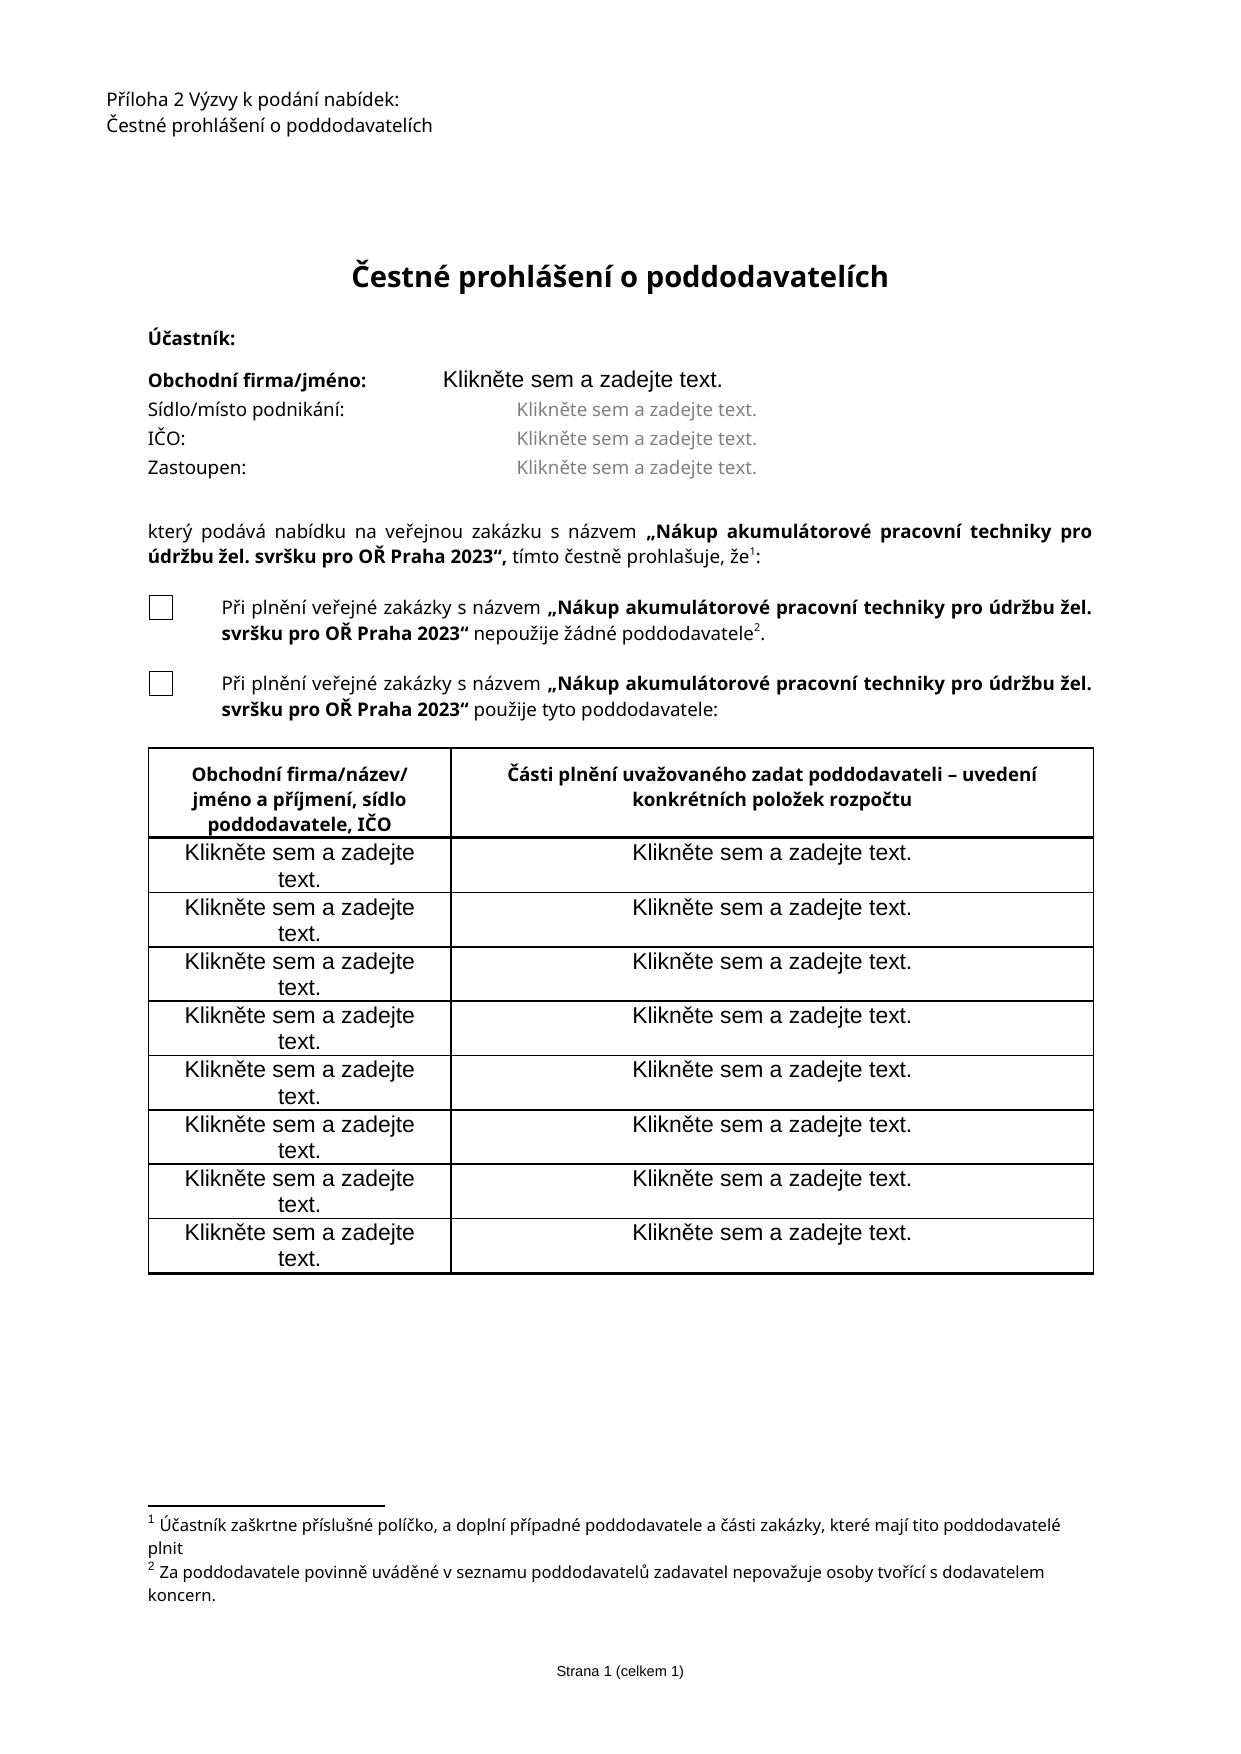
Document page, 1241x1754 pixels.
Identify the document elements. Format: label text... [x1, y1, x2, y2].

table_header Obchodní firma/název/ jméno a příjmení, sídlo poddodavatele, IČO [149, 749, 450, 836]
text Při plnění veřejné zakázky s názvem „Nákup akumulátorové pracovní techniky pro údržbu žel. svršku pro OŘ Praha 2023“ nepoužije žádné poddodavatele. [148, 594, 1093, 645]
text Obchodní firma/jméno: [148, 364, 1093, 393]
text Při plnění veřejné zakázky s názvem „Nákup akumulátorové pracovní techniky pro údržbu žel. svršku pro OŘ Praha 2023“ použije tyto poddodavatele: [148, 670, 1093, 721]
text Sídlo/místo podnikání: [148, 393, 1093, 422]
text Účastník: [148, 321, 1093, 352]
text Zastoupen: [148, 451, 1093, 480]
table_header Části plnění uvažovaného zadat poddodavateli – uvedení konkrétních položek rozpočtu [452, 749, 1093, 836]
text který podává nabídku na veřejnou zakázku s názvem „Nákup akumulátorové pracovní techniky pro údržbu žel. svršku pro OŘ Praha 2023“, tímto čestně prohlašuje, že: [148, 518, 1093, 569]
text IČO: [148, 422, 1093, 451]
title Čestné prohlášení o poddodavatelích [148, 256, 1093, 296]
